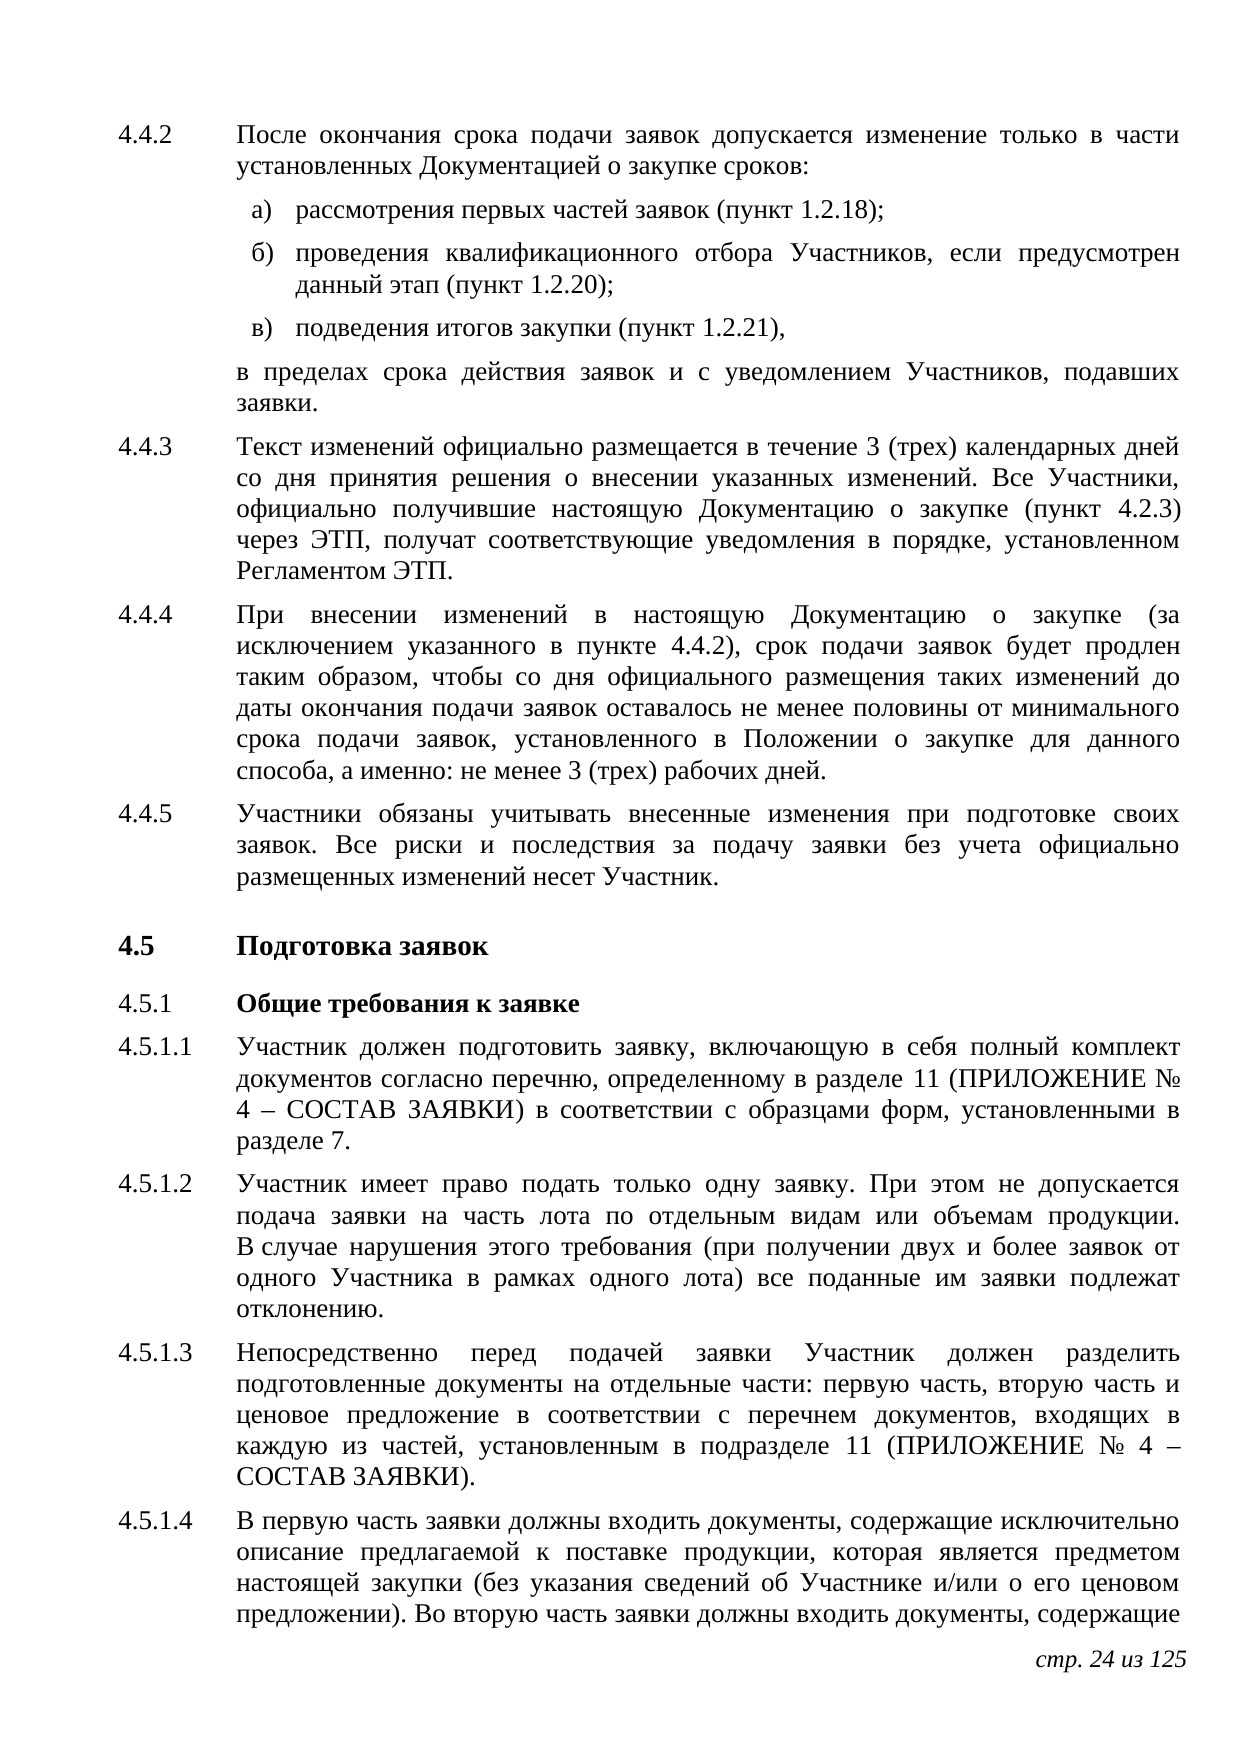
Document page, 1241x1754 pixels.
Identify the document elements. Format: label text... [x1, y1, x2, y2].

list Участник должен подготовить заявку, включающую в себя полный комплект документов согласно перечню, определенному в разделе 11 (ПРИЛОЖЕНИЕ № 4 – СОСТАВ ЗАЯВКИ) в соответствии с образцами форм, установленными в разделе 7. [118, 1031, 1181, 1155]
text После окончания срока подачи заявок допускается изменение только в части установленных Документацией о закупке сроков: [118, 118, 1181, 180]
list Непосредственно перед подачей заявки Участник должен разделить подготовленные документы на отдельные части: первую часть, вторую часть и ценовое предложение в соответствии с перечнем документов, входящих в каждую из частей, установленным в подразделе 11 (ПРИЛОЖЕНИЕ № 4 – СОСТАВ ЗАЯВКИ). [118, 1336, 1181, 1492]
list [118, 1504, 1181, 1629]
text Текст изменений официально размещается в течение 3 (трех) календарных дней со дня принятия решения о внесении указанных изменений. Все Участники, официально получившие настоящую Документацию о закупке (пункт 4.2.3) через ЭТП, получат соответствующие уведомления в порядке, установленном Регламентом ЭТП. [118, 430, 1181, 586]
list в пределах срока действия заявок и с уведомлением Участников, подавших заявки. [236, 355, 1181, 417]
list Участник имеет право подать только одну заявку. При этом не допускается подача заявки на часть лота по отдельным видам или объемам продукции. В случае нарушения этого требования (при получении двух и более заявок от одного Участника в рамках одного лота) все поданные им заявки подлежат отклонению. [118, 1168, 1181, 1323]
list рассмотрения первых частей заявок (пункт 1.2.18); [251, 193, 1181, 224]
subtitle Подготовка заявок [118, 928, 1181, 962]
list проведения квалификационного отбора Участников, если предусмотрен данный этап (пункт 1.2.20); [251, 237, 1181, 299]
text При внесении изменений в настоящую Документацию о закупке (за исключением указанного в пункте 4.4.2), срок подачи заявок будет продлен таким образом, чтобы со дня официального размещения таких изменений до даты окончания подачи заявок оставалось не менее половины от минимального срока подачи заявок, установленного в Положении о закупке для данного способа, а именно: не менее 3 (трех) рабочих дней. [118, 598, 1181, 785]
text Общие требования к заявке [118, 987, 1181, 1018]
text Участники обязаны учитывать внесенные изменения при подготовке своих заявок. Все риски и последствия за подачу заявки без учета официально размещенных изменений несет Участник. [118, 797, 1181, 891]
list подведения итогов закупки (пункт 1.2.21), [251, 311, 1181, 342]
